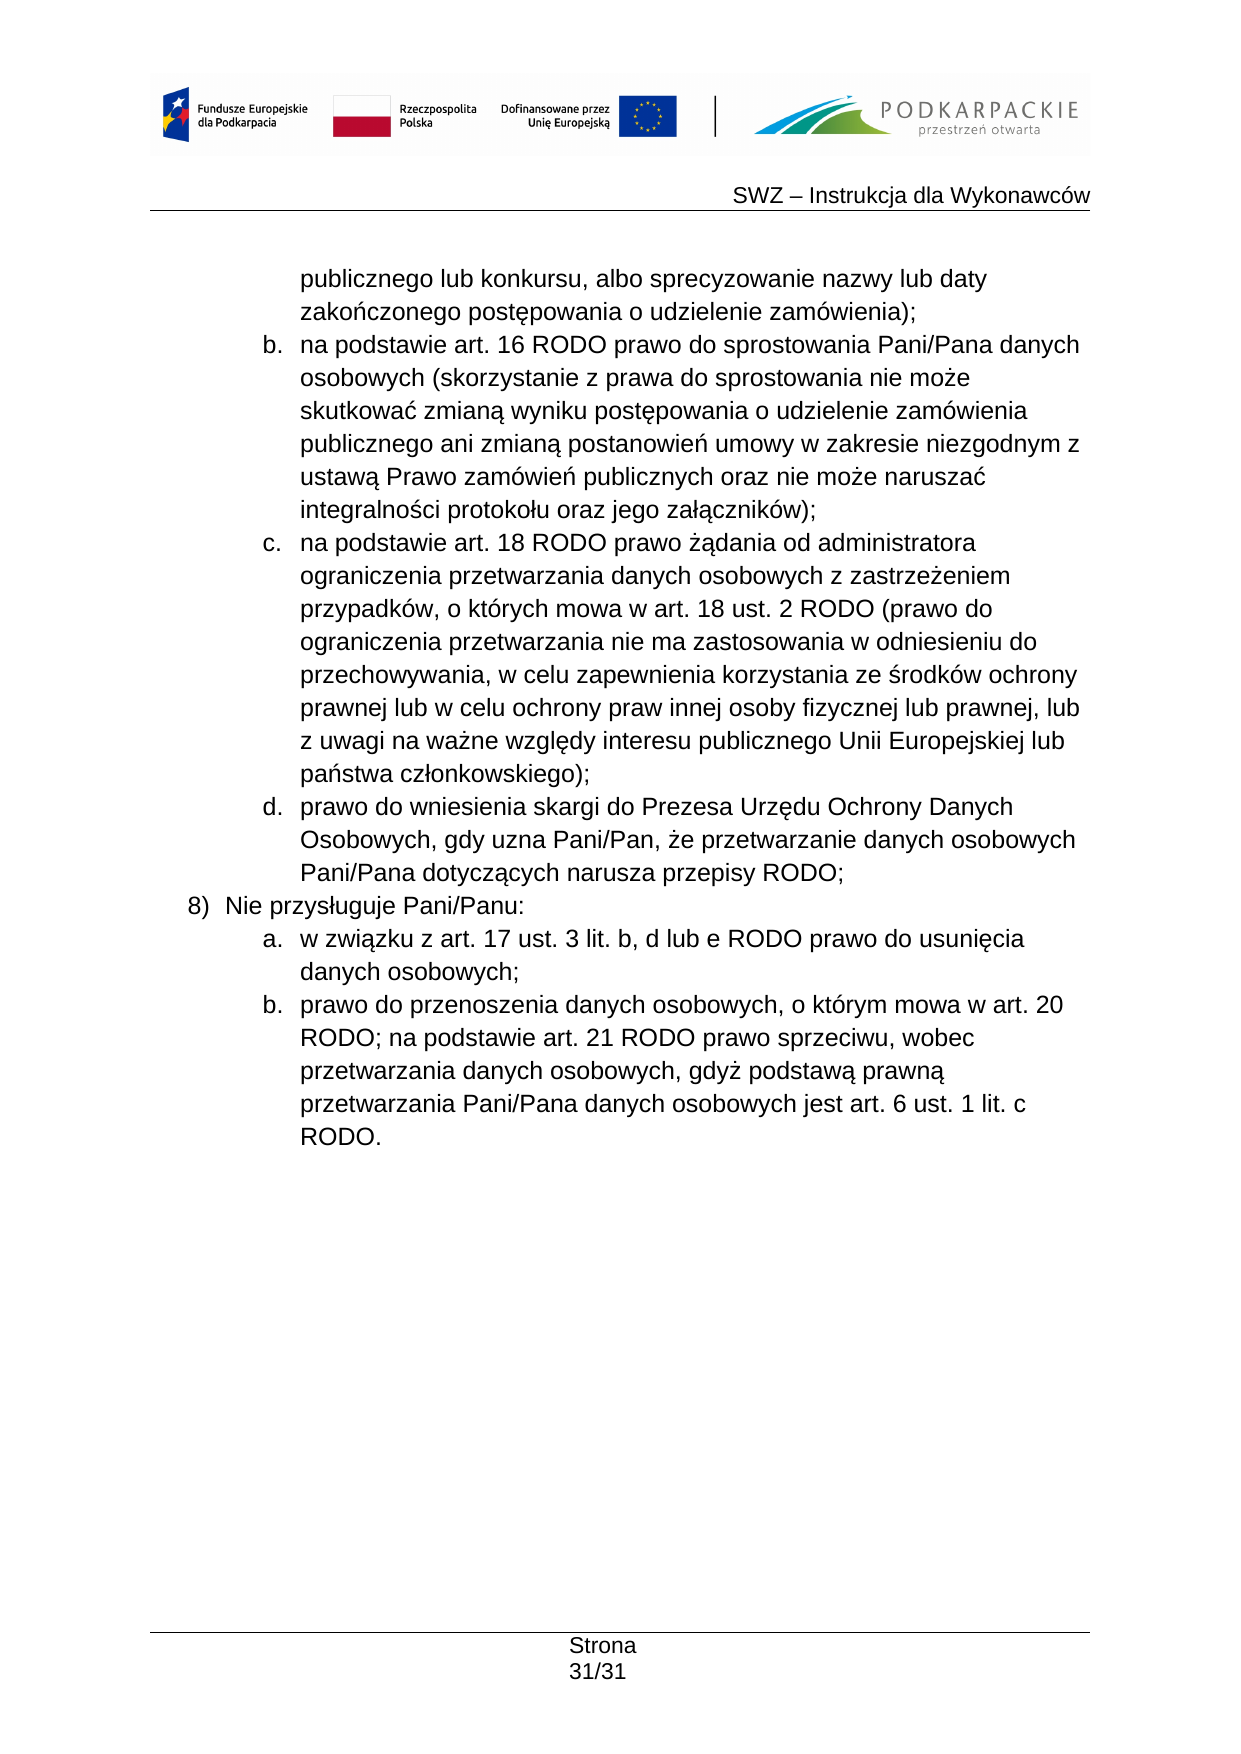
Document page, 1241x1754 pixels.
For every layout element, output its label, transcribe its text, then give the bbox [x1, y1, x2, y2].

list Nie przysługuje Pani/Panu: [187, 891, 1090, 920]
list prawo do wniesienia skargi do Prezesa Urzędu Ochrony Danych Osobowych, gdy uzna Pani/Pan, że przetwarzanie danych osobowych Pani/Pana dotyczących narusza przepisy RODO; [262, 792, 1090, 887]
list w związku z art. 17 ust. 3 lit. b, d lub e RODO prawo do usunięcia danych osobowych; [262, 924, 1090, 986]
list prawo do przenoszenia danych osobowych, o którym mowa w art. 20 RODO; na podstawie art. 21 RODO prawo sprzeciwu, wobec przetwarzania danych osobowych, gdyż podstawą prawną przetwarzania Pani/Pana danych osobowych jest art. 6 ust. 1 lit. c RODO. [262, 990, 1090, 1151]
list na podstawie art. 18 RODO prawo żądania od administratora ograniczenia przetwarzania danych osobowych z zastrzeżeniem przypadków, o których mowa w art. 18 ust. 2 RODO (prawo do ograniczenia przetwarzania nie ma zastosowania w odniesieniu do przechowywania, w celu zapewnienia korzystania ze środków ochrony prawnej lub w celu ochrony praw innej osoby fizycznej lub prawnej, lub z uwagi na ważne względy interesu publicznego Unii Europejskiej lub państwa członkowskiego); [262, 528, 1090, 788]
picture [150, 73, 1091, 156]
list na podstawie art. 16 RODO prawo do sprostowania Pani/Pana danych osobowych (skorzystanie z prawa do sprostowania nie może skutkować zmianą wyniku postępowania o udzielenie zamówienia publicznego ani zmianą postanowień umowy w zakresie niezgodnym z ustawą Prawo zamówień publicznych oraz nie może naruszać integralności protokołu oraz jego załączników); [262, 330, 1090, 524]
